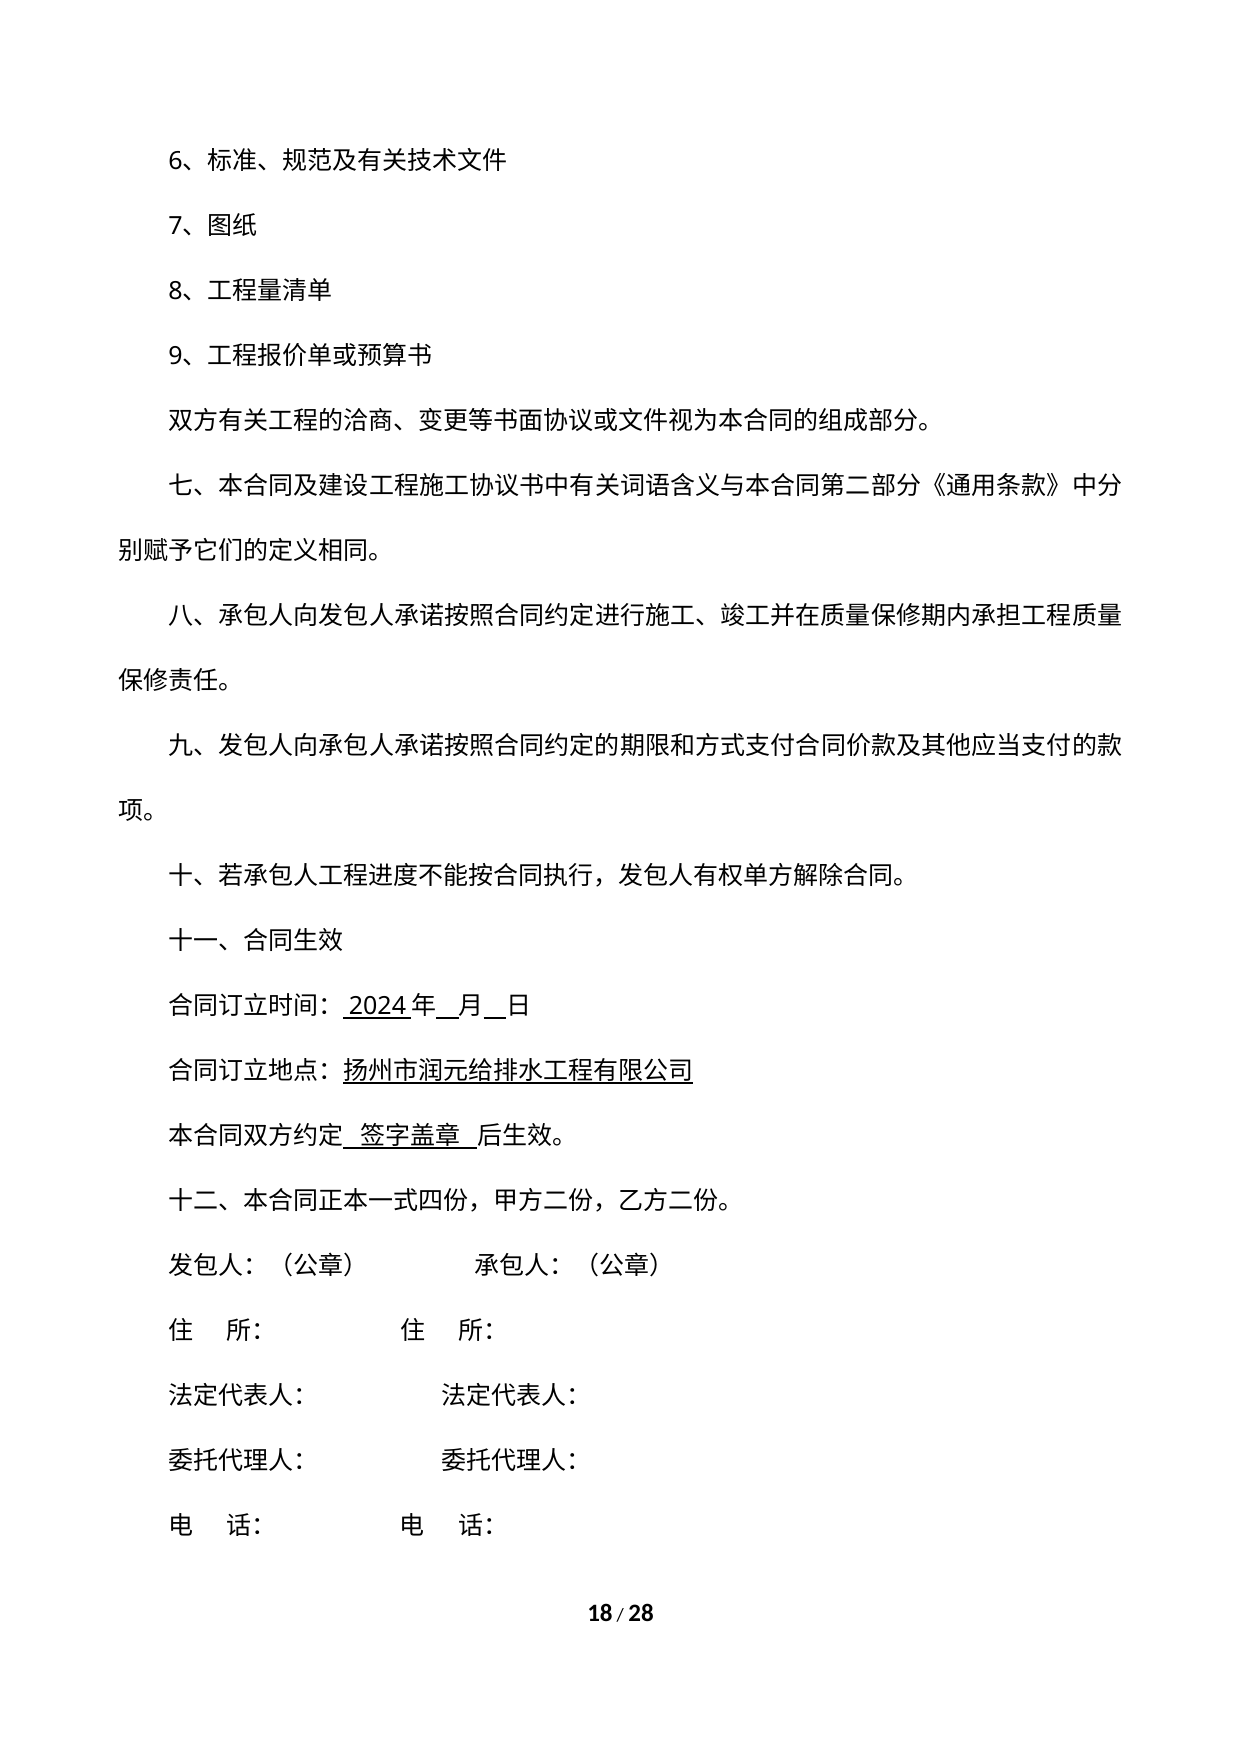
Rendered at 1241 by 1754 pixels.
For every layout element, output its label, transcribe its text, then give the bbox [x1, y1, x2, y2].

text 住 所： 住 所： [118, 1296, 1122, 1361]
text 本合同双方约定 签字盖章 后生效。 [118, 1101, 1122, 1166]
text 8、工程量清单 [118, 256, 1122, 321]
text 七、本合同及建设工程施工协议书中有关词语含义与本合同第二部分《通用条款》中分别赋予它们的定义相同。 [118, 451, 1122, 581]
text 9、工程报价单或预算书 [118, 321, 1122, 386]
text 八、承包人向发包人承诺按照合同约定进行施工、竣工并在质量保修期内承担工程质量保修责任。 [118, 581, 1122, 711]
text 合同订立地点：扬州市润元给排水工程有限公司 [118, 1036, 1122, 1101]
text 发包人：（公章） 承包人：（公章） [118, 1231, 1122, 1296]
text 十二、本合同正本一式四份，甲方二份，乙方二份。 [118, 1166, 1122, 1231]
text 委托代理人： 委托代理人： [118, 1426, 1122, 1491]
text 7、图纸 [118, 191, 1122, 256]
text 电 话： 电 话： [118, 1491, 1122, 1556]
text 合同订立时间： 2024年 月 日 [118, 971, 1122, 1036]
text 九、发包人向承包人承诺按照合同约定的期限和方式支付合同价款及其他应当支付的款项。 [118, 711, 1122, 841]
text 十一、合同生效 [118, 906, 1122, 971]
text 法定代表人： 法定代表人： [118, 1361, 1122, 1426]
text 十、若承包人工程进度不能按合同执行，发包人有权单方解除合同。 [118, 841, 1122, 906]
text 双方有关工程的洽商、变更等书面协议或文件视为本合同的组成部分。 [118, 386, 1122, 451]
text 6、标准、规范及有关技术文件 [118, 126, 1122, 191]
